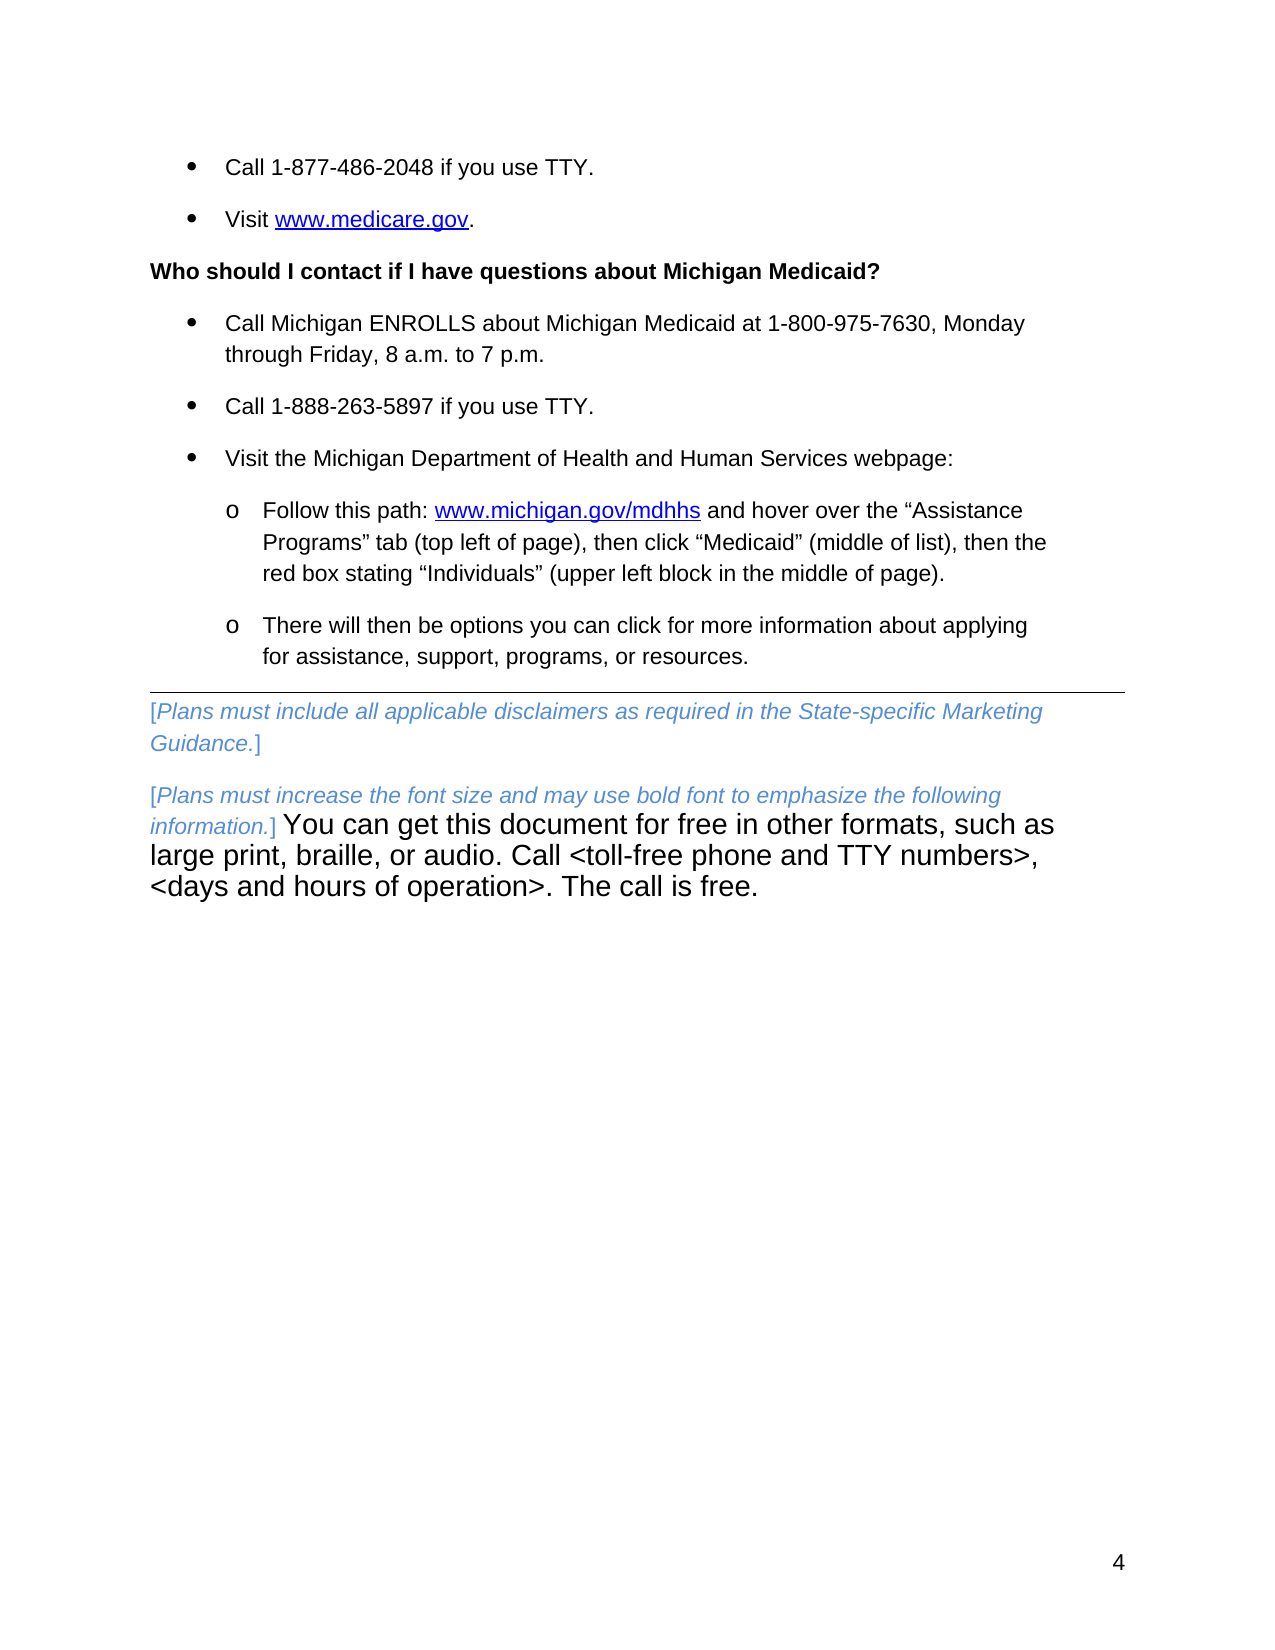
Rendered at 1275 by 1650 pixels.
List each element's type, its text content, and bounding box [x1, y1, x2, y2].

list Call Michigan ENROLLS about Michigan Medicaid at 1-800-975-7630, Monday through Friday, 8 a.m. to 7 p.m. [187, 306, 1050, 369]
text Who should I contact if I have questions about Michigan Medicaid? [150, 254, 1125, 285]
list Follow this path: www.michigan.gov/mdhhs and hover over the “Assistance Programs” tab (top left of page), then click “Medicaid” (middle of list), then the red box stating “Individuals” (upper left block in the middle of page). [225, 494, 1050, 587]
list Call 1-888-263-5897 if you use TTY. [187, 389, 1050, 421]
list Call 1-877-486-2048 if you use TTY. [187, 150, 1050, 181]
list There will then be options you can click for more information about applying for assistance, support, programs, or resources. [225, 608, 1050, 671]
list Visit www.medicare.gov. [187, 202, 1050, 233]
text [Plans must include all applicable disclaimers as required in the State-specific Marketing Guidance.] [150, 693, 1125, 757]
list Visit the Michigan Department of Health and Human Services webpage: [187, 442, 1050, 473]
text [Plans must increase the font size and may use bold font to emphasize the following information.] You can get this document for free in other formats, such as large print, braille, or audio. Call <toll-free phone and TTY numbers>, <days and hours of operation>. The call is free. [150, 778, 1125, 903]
